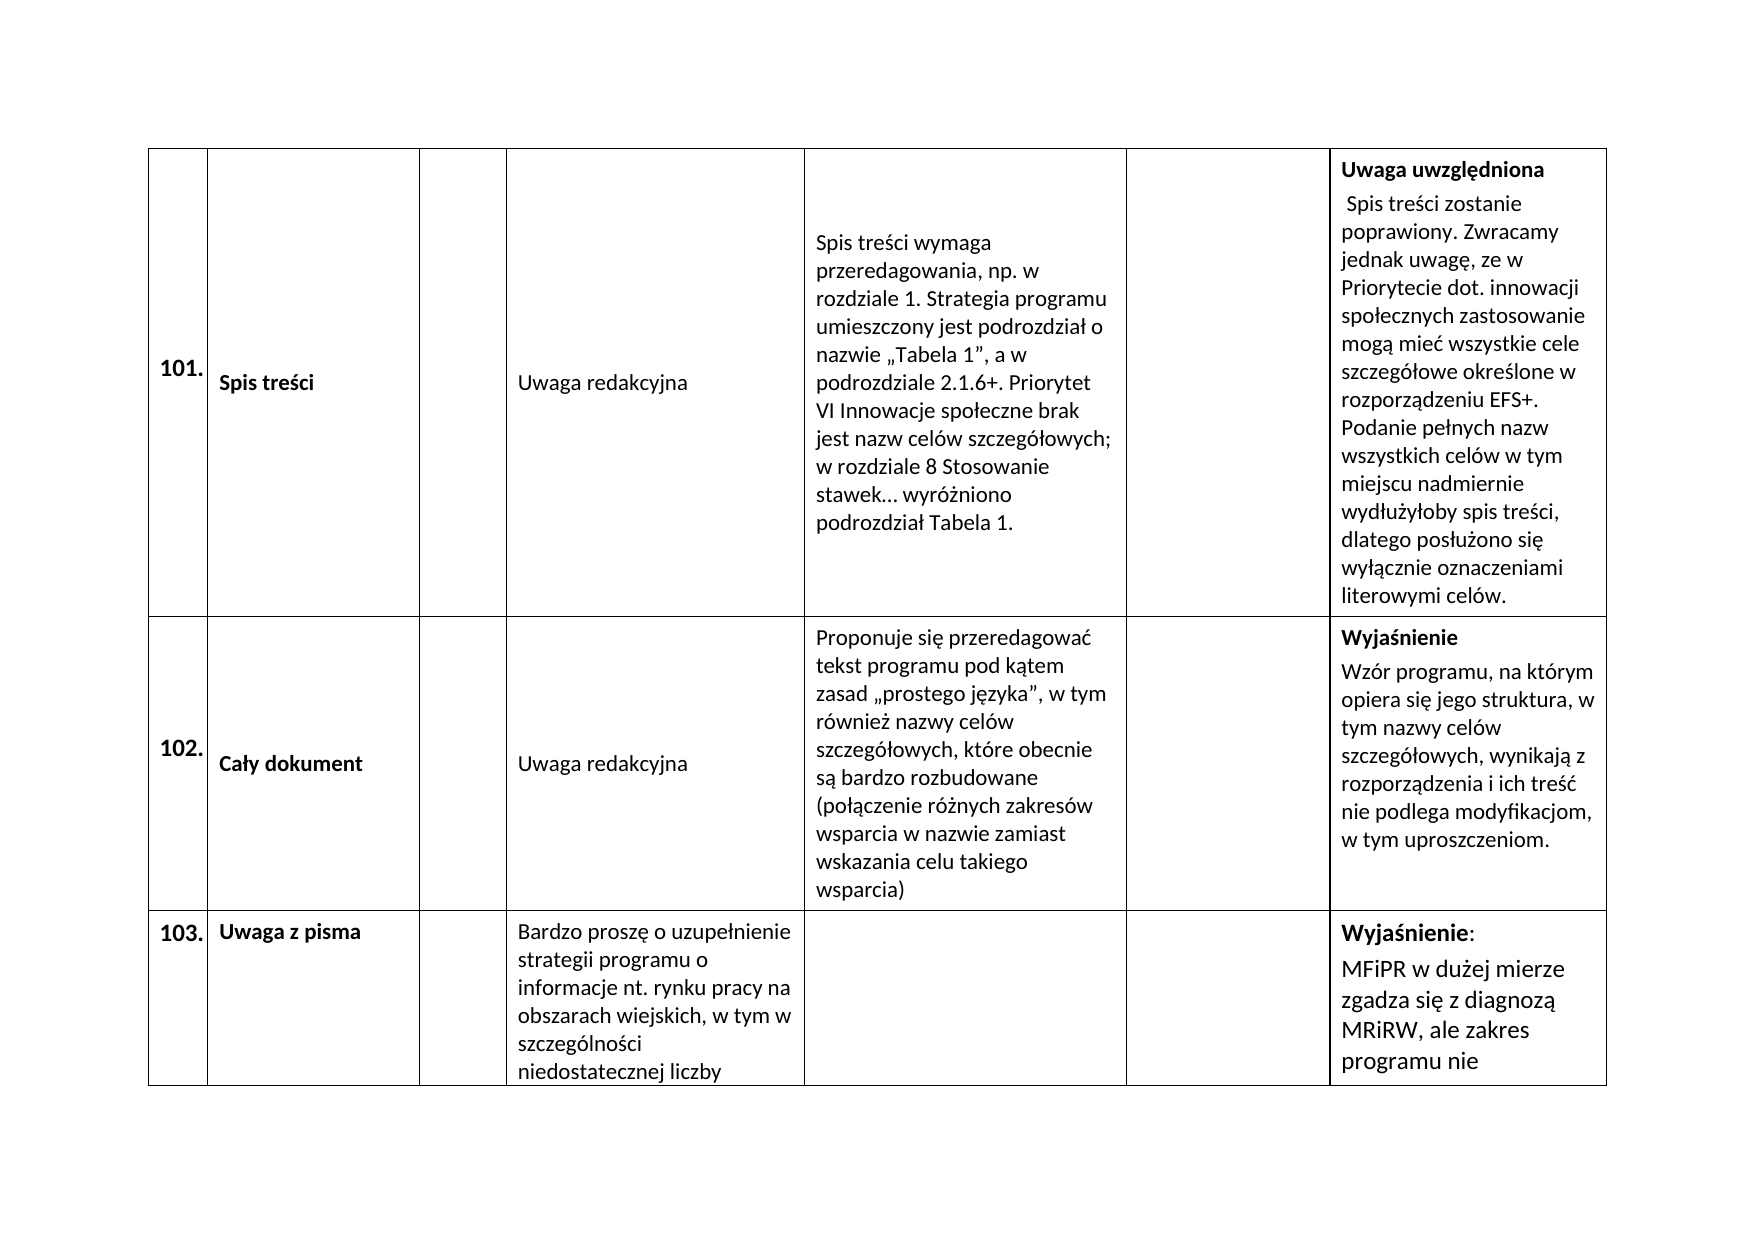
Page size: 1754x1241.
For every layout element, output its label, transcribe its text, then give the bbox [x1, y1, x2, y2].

table_cell [420, 149, 506, 616]
table_cell Wyjaśnienie Wzór programu, na którym opiera się jego struktura, w tym nazwy celów szczegółowych, wynikają z rozporządzenia i ich treść nie podlega modyfikacjom, w tym uproszczeniom. [1331, 617, 1606, 909]
table_cell Spis treści [208, 149, 419, 616]
table_cell [1127, 617, 1329, 909]
table_cell Uwaga z pisma [208, 911, 419, 1085]
table_cell [420, 617, 506, 909]
table_cell Spis treści wymaga przeredagowania, np. w rozdziale 1. Strategia programu umieszczony jest podrozdział o nazwie „Tabela 1”, a w podrozdziale 2.1.6+. Priorytet VI Innowacje społeczne brak jest nazw celów szczegółowych; w rozdziale 8 Stosowanie stawek… wyróżniono podrozdział Tabela 1. [805, 149, 1126, 616]
table_cell [1127, 149, 1329, 616]
table_cell Uwaga redakcyjna [507, 149, 804, 616]
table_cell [507, 911, 804, 1085]
table_cell [1127, 911, 1329, 1085]
table_cell [149, 911, 207, 1085]
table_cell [1331, 911, 1606, 1085]
table_cell [149, 149, 207, 616]
table_cell Uwaga uwzględniona Spis treści zostanie poprawiony. Zwracamy jednak uwagę, ze w Priorytecie dot. innowacji społecznych zastosowanie mogą mieć wszystkie cele szczegółowe określone w rozporządzeniu EFS+. Podanie pełnych nazw wszystkich celów w tym miejscu nadmiernie wydłużyłoby spis treści, dlatego posłużono się wyłącznie oznaczeniami literowymi celów. [1331, 149, 1606, 616]
table_cell [420, 911, 506, 1085]
table_cell [805, 911, 1126, 1085]
table_cell Cały dokument [208, 617, 419, 909]
table_cell Uwaga redakcyjna [507, 617, 804, 909]
table_cell Proponuje się przeredagować tekst programu pod kątem zasad „prostego języka”, w tym również nazwy celów szczegółowych, które obecnie są bardzo rozbudowane (połączenie różnych zakresów wsparcia w nazwie zamiast wskazania celu takiego wsparcia) [805, 617, 1126, 909]
table_cell [149, 617, 207, 909]
